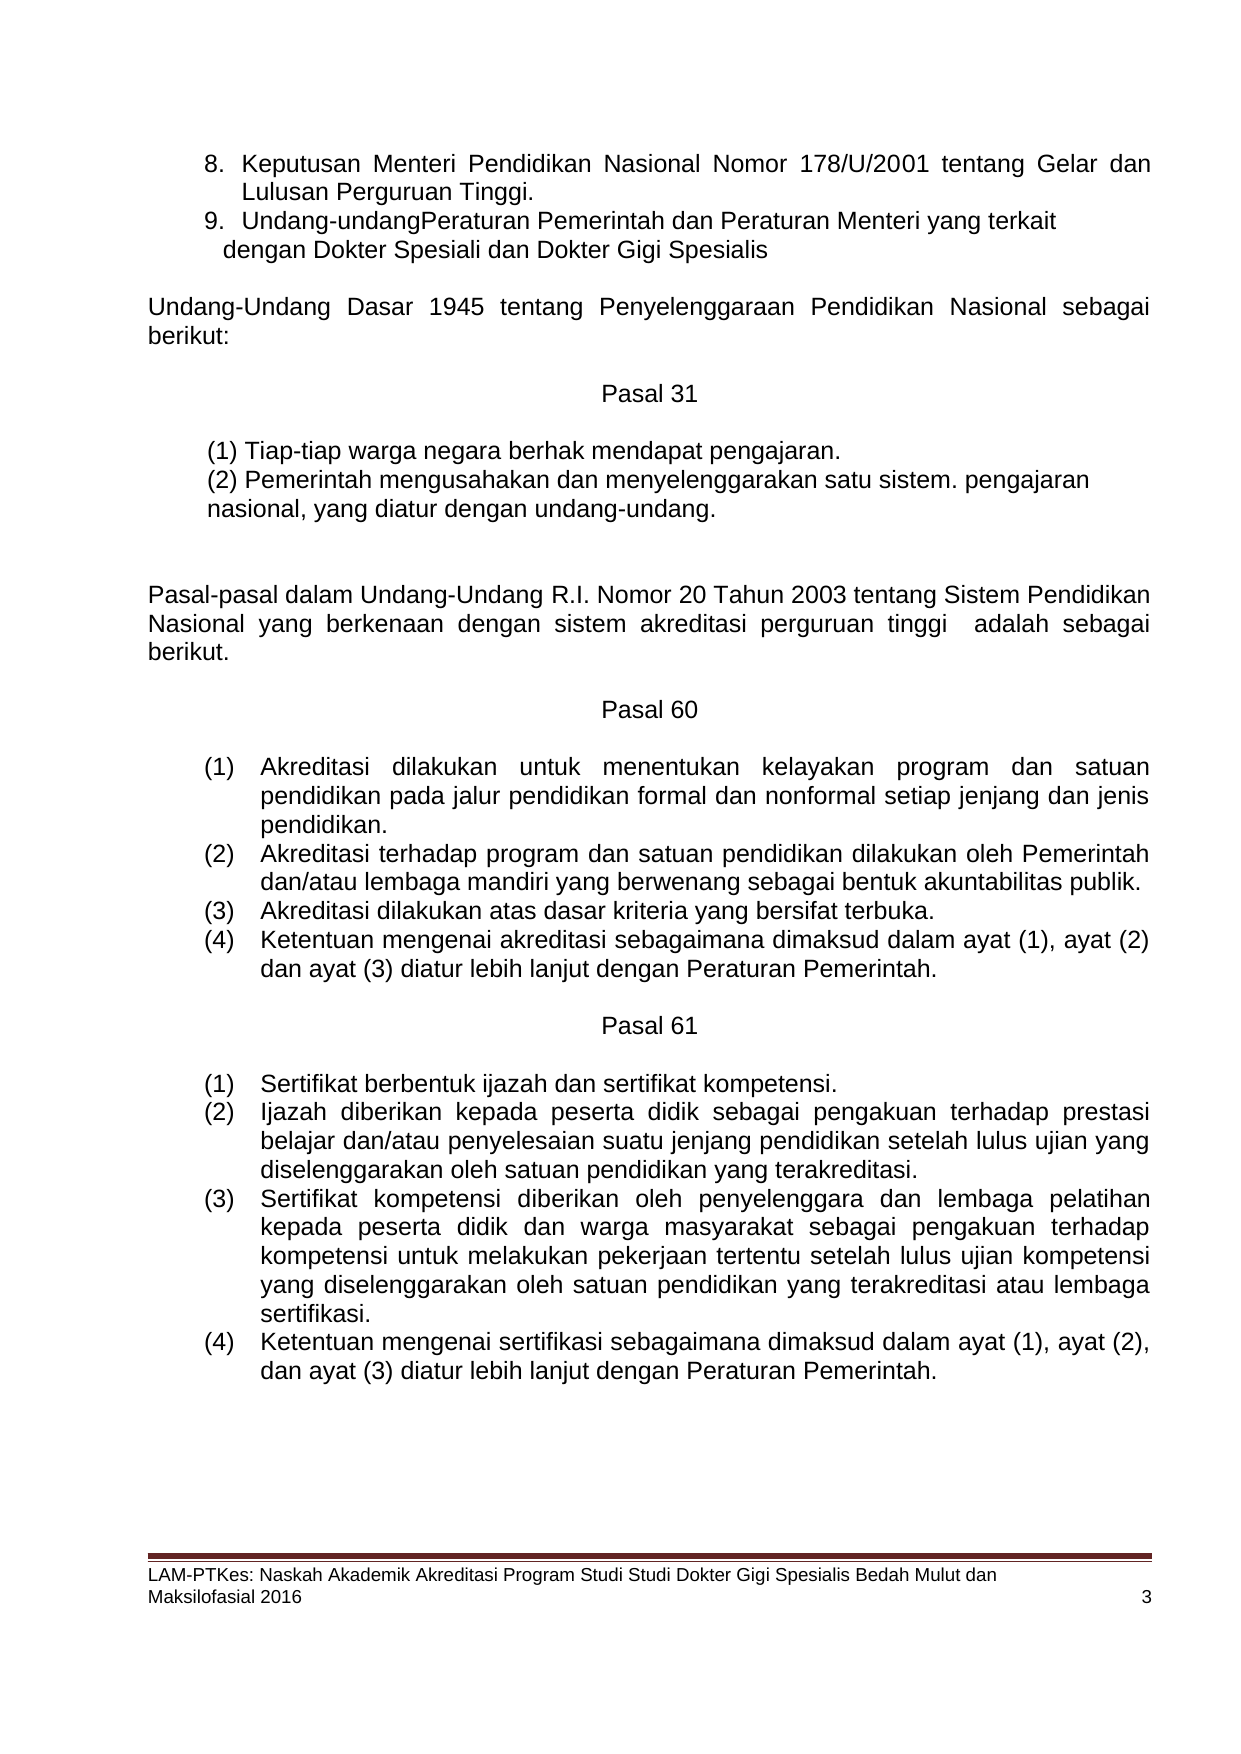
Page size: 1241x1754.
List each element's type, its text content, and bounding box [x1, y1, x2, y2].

list Ijazah diberikan kepada peserta didik sebagai pengakuan terhadap prestasi belajar dan/atau penyelesaian suatu jenjang pendidikan setelah lulus ujian yang diselenggarakan oleh satuan pendidikan yang terakreditasi. [204, 1097, 1152, 1184]
list Akreditasi terhadap program dan satuan pendidikan dilakukan oleh Pemerintah dan/atau lembaga mandiri yang berwenang sebagai bentuk akuntabilitas publik. [204, 839, 1152, 896]
list Ketentuan mengenai sertifikasi sebagaimana dimaksud dalam ayat (1), ayat (2), dan ayat (3) diatur lebih lanjut dengan Peraturan Pemerintah. [204, 1327, 1152, 1385]
list Ketentuan mengenai akreditasi sebagaimana dimaksud dalam ayat (1), ayat (2) dan ayat (3) diatur lebih lanjut dengan Peraturan Pemerintah. [204, 925, 1152, 982]
list dengan Dokter Spesiali dan Dokter Gigi Spesialis [223, 235, 1152, 264]
text Pasal-pasal dalam Undang-Undang R.I. Nomor 20 Tahun 2003 tentang Sistem Pendidikan Nasional yang berkenaan dengan sistem akreditasi perguruan tinggi adalah sebagai berikut. [148, 580, 1152, 666]
text Pasal 61 [148, 1011, 1152, 1040]
list Sertifikat berbentuk ijazah dan sertifikat kompetensi. [204, 1069, 1152, 1097]
list Keputusan Menteri Pendidikan Nasional Nomor 178/U/2001 tentang Gelar dan Lulusan Perguruan Tinggi. [204, 149, 1152, 206]
text Pasal 31 [148, 379, 1152, 407]
list Undang-undangPeraturan Pemerintah dan Peraturan Menteri yang terkait [204, 206, 1152, 235]
list Akreditasi dilakukan atas dasar kriteria yang bersifat terbuka. [204, 896, 1152, 925]
text (1) Tiap-tiap warga negara berhak mendapat pengajaran. (2) Pemerintah mengusahakan dan menyelenggarakan satu sistem. pengajaran nasional, yang diatur dengan undang-undang. [207, 407, 1152, 522]
list Sertifikat kompetensi diberikan oleh penyelenggara dan lembaga pelatihan kepada peserta didik dan warga masyarakat sebagai pengakuan terhadap kompetensi untuk melakukan pekerjaan tertentu setelah lulus ujian kompetensi yang diselenggarakan oleh satuan pendidikan yang terakreditasi atau lembaga sertifikasi. [204, 1184, 1152, 1327]
list Akreditasi dilakukan untuk menentukan kelayakan program dan satuan pendidikan pada jalur pendidikan formal dan nonformal setiap jenjang dan jenis pendidikan. [204, 752, 1152, 839]
text Undang-Undang Dasar 1945 tentang Penyelenggaraan Pendidikan Nasional sebagai berikut: [148, 292, 1152, 350]
text Pasal 60 [148, 695, 1152, 724]
